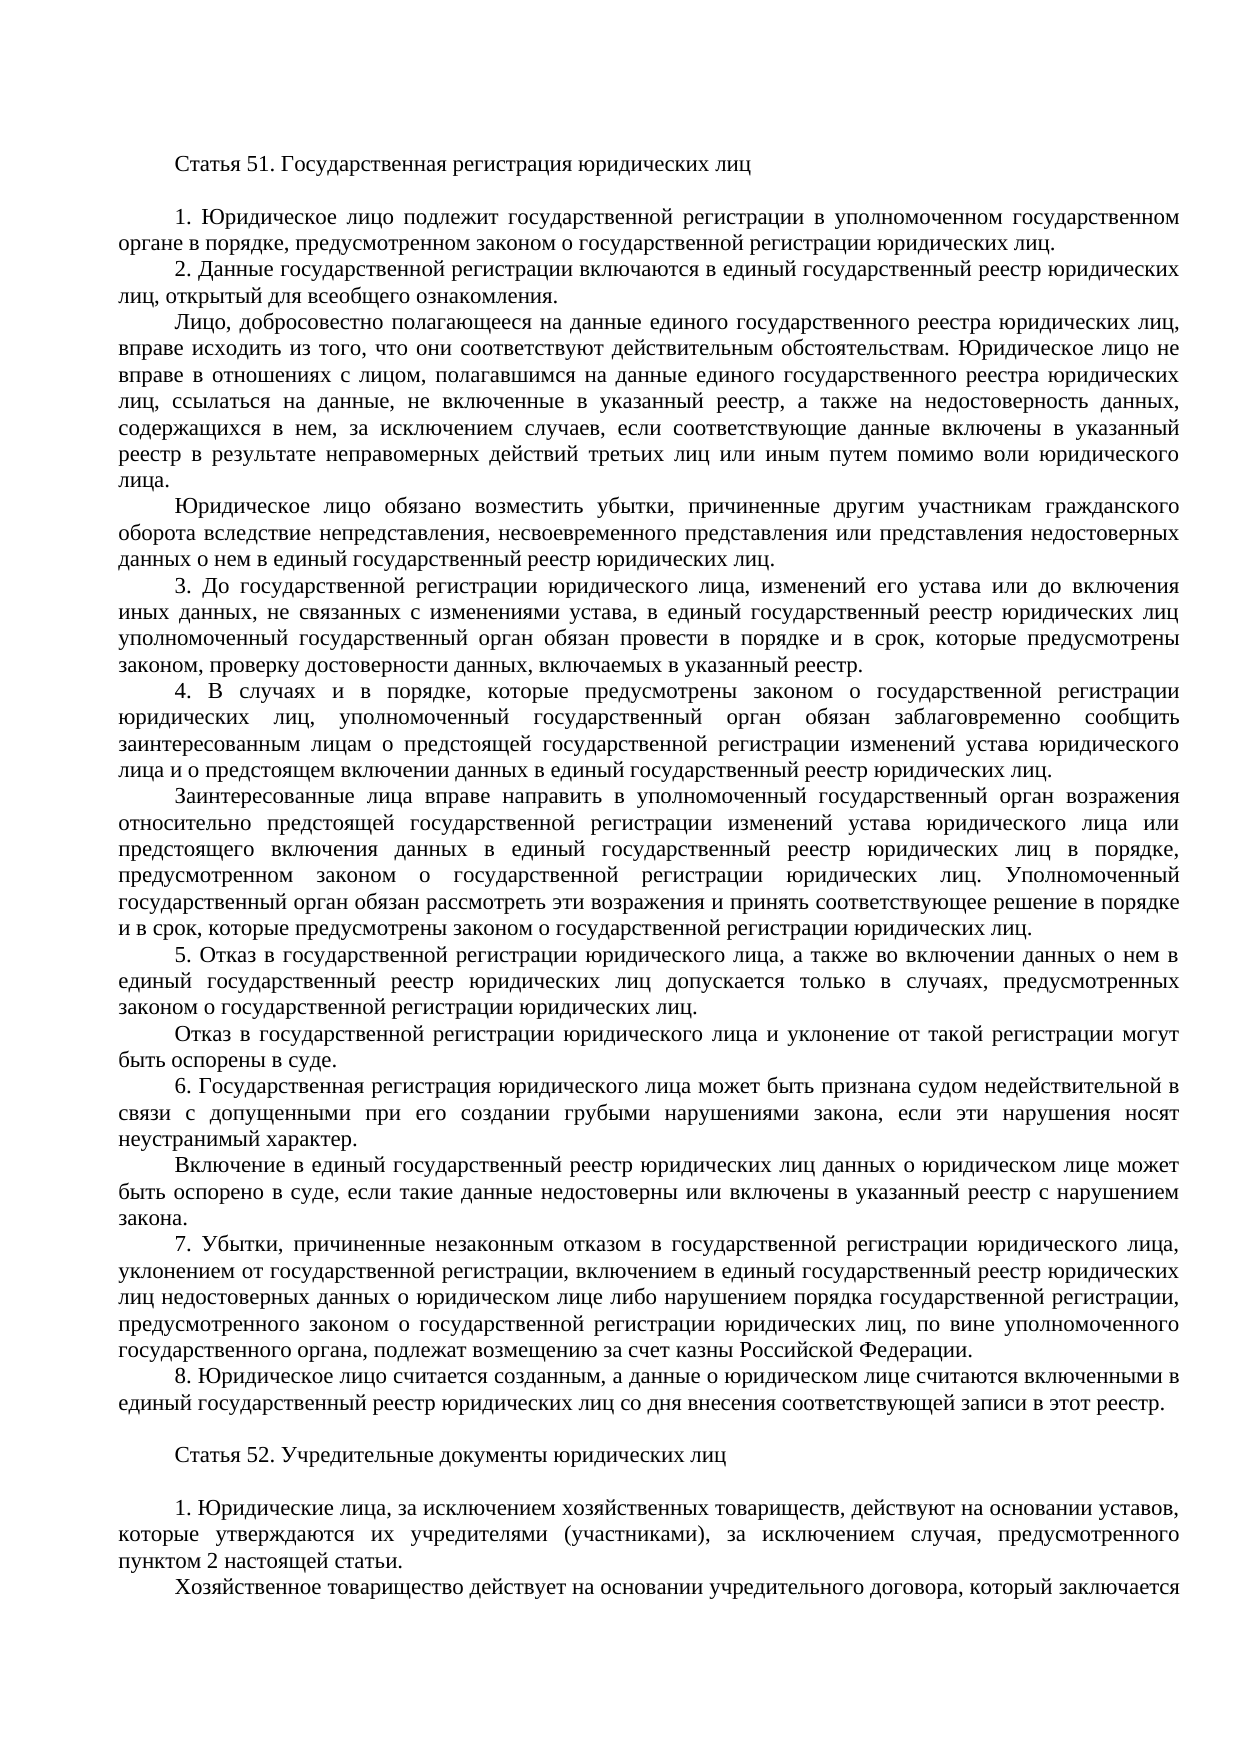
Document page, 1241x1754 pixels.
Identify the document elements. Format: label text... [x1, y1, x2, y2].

text 2. Данные государственной регистрации включаются в единый государственный реестр юридических лиц, открытый для всеобщего ознакомления. [118, 255, 1181, 308]
text Включение в единый государственный реестр юридических лиц данных о юридическом лице может быть оспорено в суде, если такие данные недостоверны или включены в указанный реестр с нарушением закона. [118, 1151, 1181, 1231]
text 7. Убытки, причиненные незаконным отказом в государственной регистрации юридического лица, уклонением от государственной регистрации, включением в единый государственный реестр юридических лиц недостоверных данных о юридическом лице либо нарушением порядка государственной регистрации, предусмотренного законом о государственной регистрации юридических лиц, по вине уполномоченного государственного органа, подлежат возмещению за счет казны Российской Федерации. [118, 1231, 1181, 1362]
text 6. Государственная регистрация юридического лица может быть признана судом недействительной в связи с допущенными при его создании грубыми нарушениями закона, если эти нарушения носят неустранимый характер. [118, 1072, 1181, 1151]
text Статья 52. Учредительные документы юридических лиц [118, 1441, 1181, 1468]
text Отказ в государственной регистрации юридического лица и уклонение от такой регистрации могут быть оспорены в суде. [118, 1020, 1181, 1072]
text Статья 51. Государственная регистрация юридических лиц [118, 150, 1181, 176]
text Юридическое лицо обязано возместить убытки, причиненные другим участникам гражданского оборота вследствие непредставления, несвоевременного представления или представления недостоверных данных о нем в единый государственный реестр юридических лиц. [118, 493, 1181, 572]
text Лицо, добросовестно полагающееся на данные единого государственного реестра юридических лиц, вправе исходить из того, что они соответствуют действительным обстоятельствам. Юридическое лицо не вправе в отношениях с лицом, полагавшимся на данные единого государственного реестра юридических лиц, ссылаться на данные, не включенные в указанный реестр, а также на недостоверность данных, содержащихся в нем, за исключением случаев, если соответствующие данные включены в указанный реестр в результате неправомерных действий третьих лиц или иным путем помимо воли юридического лица. [118, 308, 1181, 493]
text 8. Юридическое лицо считается созданным, а данные о юридическом лице считаются включенными в единый государственный реестр юридических лиц со дня внесения соответствующей записи в этот реестр. [118, 1362, 1181, 1415]
text 5. Отказ в государственной регистрации юридического лица, а также во включении данных о нем в единый государственный реестр юридических лиц допускается только в случаях, предусмотренных законом о государственной регистрации юридических лиц. [118, 941, 1181, 1020]
text 4. В случаях и в порядке, которые предусмотрены законом о государственной регистрации юридических лиц, уполномоченный государственный орган обязан заблаговременно сообщить заинтересованным лицам о предстоящей государственной регистрации изменений устава юридического лица и о предстоящем включении данных в единый государственный реестр юридических лиц. [118, 677, 1181, 782]
text 1. Юридическое лицо подлежит государственной регистрации в уполномоченном государственном органе в порядке, предусмотренном законом о государственной регистрации юридических лиц. [118, 203, 1181, 255]
text 1. Юридические лица, за исключением хозяйственных товариществ, действуют на основании уставов, которые утверждаются их учредителями (участниками), за исключением случая, предусмотренного пунктом 2 настоящей статьи. [118, 1494, 1181, 1573]
text Заинтересованные лица вправе направить в уполномоченный государственный орган возражения относительно предстоящей государственной регистрации изменений устава юридического лица или предстоящего включения данных в единый государственный реестр юридических лиц в порядке, предусмотренном законом о государственной регистрации юридических лиц. Уполномоченный государственный орган обязан рассмотреть эти возражения и принять соответствующее решение в порядке и в срок, которые предусмотрены законом о государственной регистрации юридических лиц. [118, 782, 1181, 941]
text 3. До государственной регистрации юридического лица, изменений его устава или до включения иных данных, не связанных с изменениями устава, в единый государственный реестр юридических лиц уполномоченный государственный орган обязан провести в порядке и в срок, которые предусмотрены законом, проверку достоверности данных, включаемых в указанный реестр. [118, 572, 1181, 677]
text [118, 1573, 1181, 1599]
